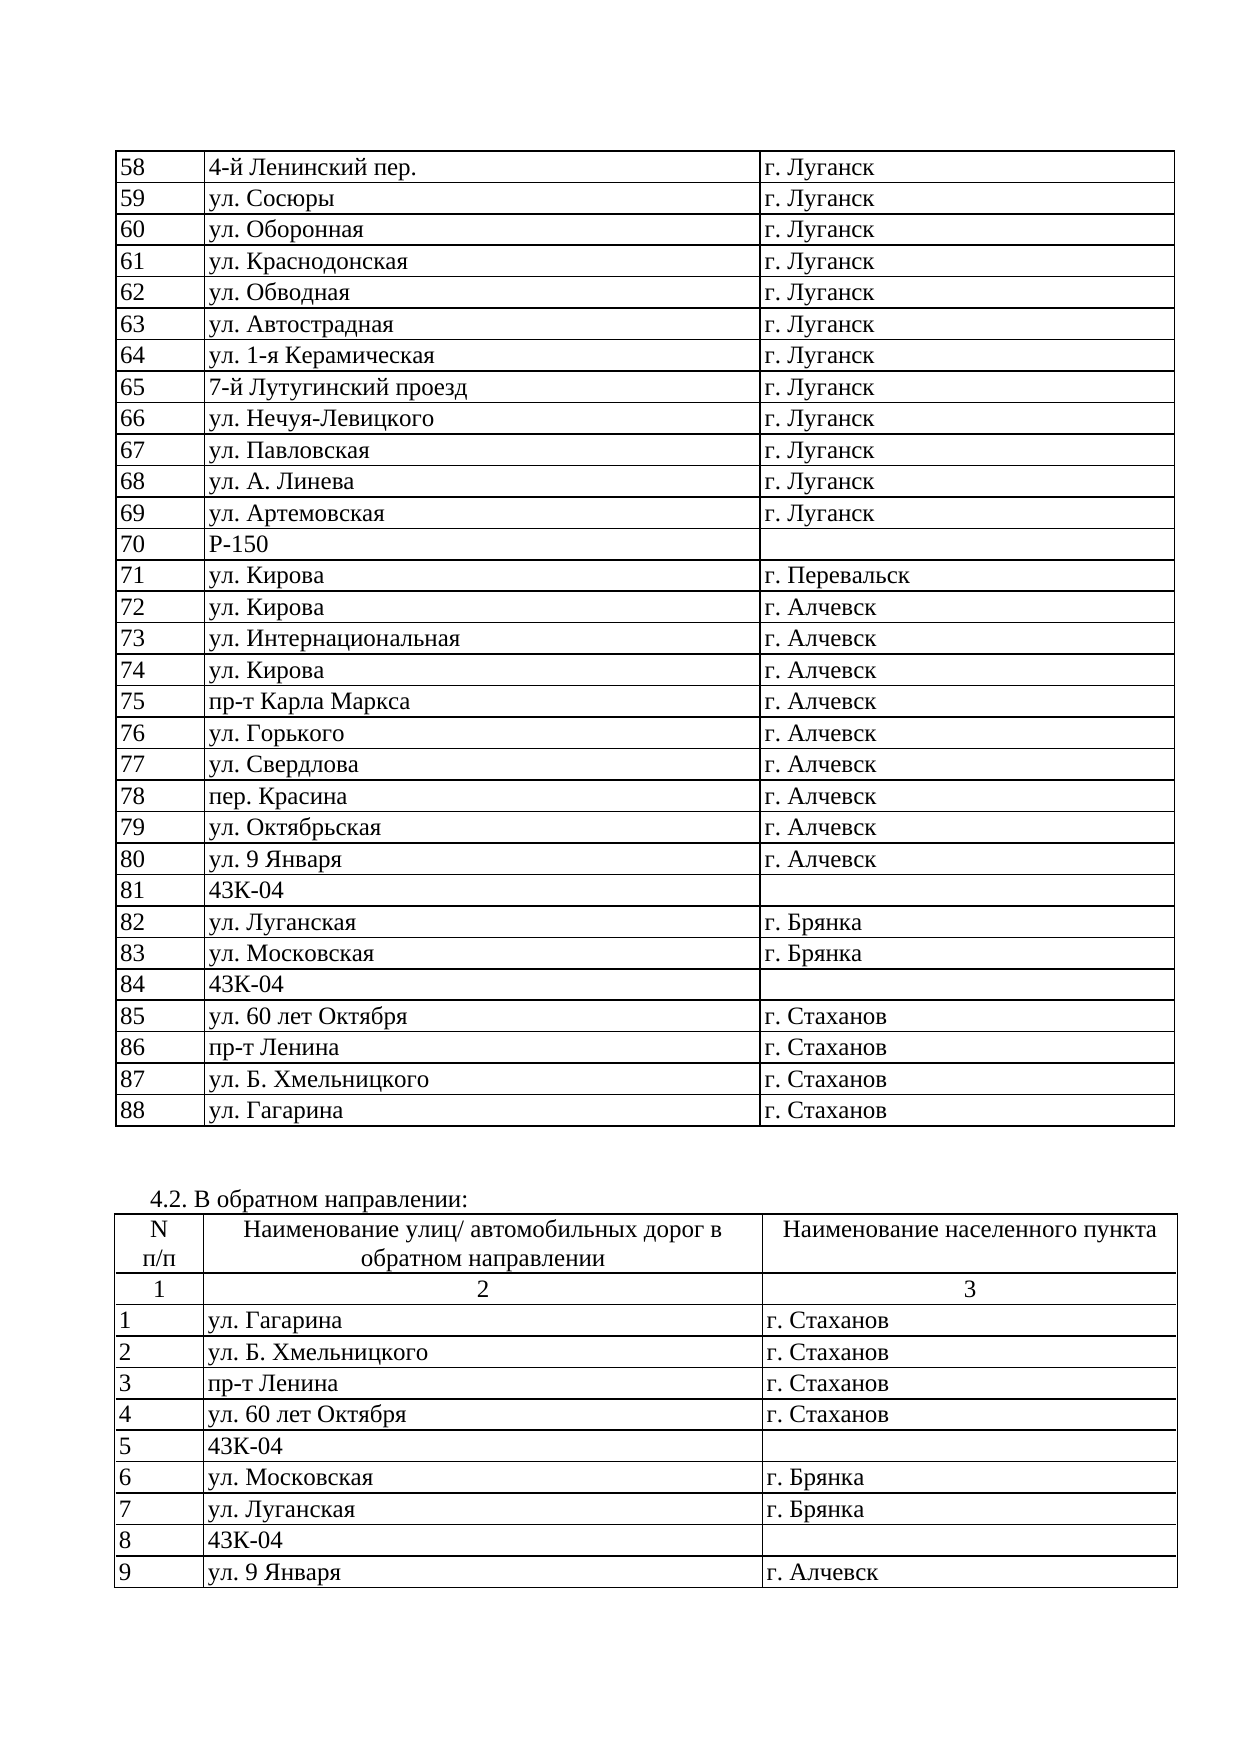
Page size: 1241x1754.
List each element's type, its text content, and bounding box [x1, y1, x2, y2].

table_cell ул. Нечуя-Левицкого [205, 403, 759, 433]
table_cell 3 [115, 1368, 203, 1398]
table_cell г. Брянка [761, 907, 1174, 936]
table_cell 63 [117, 309, 204, 339]
table_cell 64 [117, 340, 204, 370]
table_cell 86 [117, 1032, 204, 1062]
table_cell [761, 875, 1174, 905]
table_header Наименование населенного пункта [763, 1215, 1177, 1272]
table_cell г. Алчевск [761, 781, 1174, 811]
table_cell ул. Б. Хмельницкого [205, 1064, 759, 1094]
table_cell 43К-04 [205, 970, 759, 999]
table_cell г. Луганск [761, 403, 1174, 433]
table_cell 77 [117, 749, 204, 779]
table_cell Р-150 [205, 529, 759, 559]
table_cell ул. Сосюры [205, 183, 759, 213]
table_cell г. Луганск [761, 340, 1174, 370]
table_cell ул. Обводная [205, 277, 759, 307]
table_cell ул. Свердлова [205, 749, 759, 779]
table_cell [763, 1524, 1177, 1555]
table_cell ул. 9 Января [205, 844, 759, 873]
table_cell 83 [117, 938, 204, 968]
table_cell г. Брянка [763, 1461, 1177, 1492]
table_cell 60 [117, 215, 204, 244]
table_cell 61 [117, 246, 204, 276]
table_cell 3 [763, 1272, 1177, 1303]
table_cell г. Брянка [761, 938, 1174, 968]
table_cell г. Алчевск [761, 655, 1174, 685]
table_cell 4 [115, 1399, 203, 1429]
table_cell 85 [117, 1001, 204, 1031]
table_cell 5 [115, 1430, 203, 1461]
table_cell ул. Гагарина [205, 1095, 759, 1125]
table_cell г. Алчевск [761, 844, 1174, 873]
table_cell г. Стаханов [763, 1335, 1177, 1366]
table_cell г. Луганск [761, 435, 1174, 464]
table_cell пр-т Ленина [205, 1032, 759, 1062]
table_cell 67 [117, 435, 204, 464]
table_cell 68 [117, 466, 204, 496]
table_cell 4-й Ленинский пер. [205, 152, 759, 181]
table_cell 1 [115, 1305, 203, 1335]
table_cell г. Брянка [763, 1492, 1177, 1524]
table_cell г. Алчевск [761, 718, 1174, 748]
table_cell пр-т Карла Маркса [205, 686, 759, 716]
table_cell 7 [115, 1493, 203, 1524]
table_cell пер. Красина [205, 781, 759, 811]
table_cell г. Алчевск [761, 686, 1174, 716]
table_cell ул. 9 Января [204, 1557, 762, 1587]
table_cell ул. Автострадная [205, 309, 759, 339]
table_cell [761, 529, 1174, 559]
table_cell 66 [117, 403, 204, 433]
table_cell г. Стаханов [763, 1366, 1177, 1398]
table_cell 9 [115, 1556, 203, 1587]
table_cell 2 [115, 1336, 203, 1366]
table_cell г. Луганск [761, 372, 1174, 402]
table_cell ул. Луганская [204, 1494, 762, 1524]
table_cell ул. Б. Хмельницкого [204, 1337, 762, 1366]
table_cell г. Луганск [761, 246, 1174, 276]
table_cell 81 [117, 875, 204, 905]
table_cell 79 [117, 812, 204, 842]
table_cell пр-т Ленина [204, 1368, 762, 1398]
table_cell 69 [117, 498, 204, 527]
table_cell 58 [117, 152, 204, 181]
table_cell г. Стаханов [761, 1001, 1174, 1031]
table_cell ул. Краснодонская [205, 246, 759, 276]
table_cell г. Стаханов [761, 1064, 1174, 1094]
table_cell 43К-04 [204, 1431, 762, 1461]
table_cell 82 [117, 907, 204, 936]
table_cell 71 [117, 561, 204, 590]
table_cell [761, 970, 1174, 999]
table_cell г. Стаханов [761, 1095, 1174, 1125]
table_cell 62 [117, 277, 204, 307]
table_cell ул. 60 лет Октября [205, 1001, 759, 1031]
table_cell 88 [117, 1095, 204, 1125]
table_cell 6 [115, 1462, 203, 1492]
table_cell ул. Кирова [205, 592, 759, 622]
table_cell ул. Кирова [205, 561, 759, 590]
table_header N п/п [115, 1215, 203, 1272]
table_cell 72 [117, 592, 204, 622]
table_cell г. Луганск [761, 466, 1174, 496]
table_cell 1 [115, 1273, 203, 1303]
table_cell г. Алчевск [761, 812, 1174, 842]
table_cell 75 [117, 686, 204, 716]
table_cell 70 [117, 529, 204, 559]
table_cell ул. 60 лет Октября [204, 1400, 762, 1429]
table_header Наименование улиц/ автомобильных дорог в обратном направлении [204, 1215, 762, 1272]
table_cell ул. Московская [204, 1462, 762, 1492]
table_cell г. Луганск [761, 152, 1174, 181]
table_cell [763, 1429, 1177, 1461]
table_cell ул. Луганская [205, 907, 759, 936]
table_cell ул. Горького [205, 718, 759, 748]
table_cell ул. Артемовская [205, 498, 759, 527]
table_cell г. Луганск [761, 183, 1174, 213]
table_cell 65 [117, 372, 204, 402]
table_cell 2 [204, 1274, 762, 1303]
table_cell 7-й Лутугинский проезд [205, 372, 759, 402]
table_cell 43К-04 [204, 1525, 762, 1555]
table_cell 73 [117, 623, 204, 653]
table_cell г. Стаханов [763, 1398, 1177, 1429]
table_cell 43К-04 [205, 875, 759, 905]
table_cell г. Алчевск [761, 749, 1174, 779]
table_cell г. Алчевск [761, 592, 1174, 622]
table_cell 80 [117, 844, 204, 873]
table_cell г. Перевальск [761, 561, 1174, 590]
table_cell ул. А. Линева [205, 466, 759, 496]
table_cell ул. Интернациональная [205, 623, 759, 653]
table_cell 84 [117, 970, 204, 999]
table_cell г. Алчевск [761, 623, 1174, 653]
table_cell ул. Октябрьская [205, 812, 759, 842]
table_cell ул. Павловская [205, 435, 759, 464]
table_cell 59 [117, 183, 204, 213]
text 4.2. В обратном направлении: [150, 1184, 1090, 1213]
table_cell г. Луганск [761, 215, 1174, 244]
table_cell г. Стаханов [763, 1304, 1177, 1335]
table_cell ул. 1-я Керамическая [205, 340, 759, 370]
table_cell 8 [115, 1525, 203, 1555]
table_cell г. Луганск [761, 498, 1174, 527]
table_cell ул. Московская [205, 938, 759, 968]
table_cell г. Луганск [761, 277, 1174, 307]
table_cell ул. Гагарина [204, 1305, 762, 1335]
table_cell 76 [117, 718, 204, 748]
table_cell 78 [117, 781, 204, 811]
table_cell 87 [117, 1064, 204, 1094]
table_cell ул. Кирова [205, 655, 759, 685]
table_cell ул. Оборонная [205, 215, 759, 244]
table_cell 74 [117, 655, 204, 685]
table_cell г. Луганск [761, 309, 1174, 339]
table_cell г. Стаханов [761, 1032, 1174, 1062]
table_cell г. Алчевск [763, 1555, 1177, 1587]
